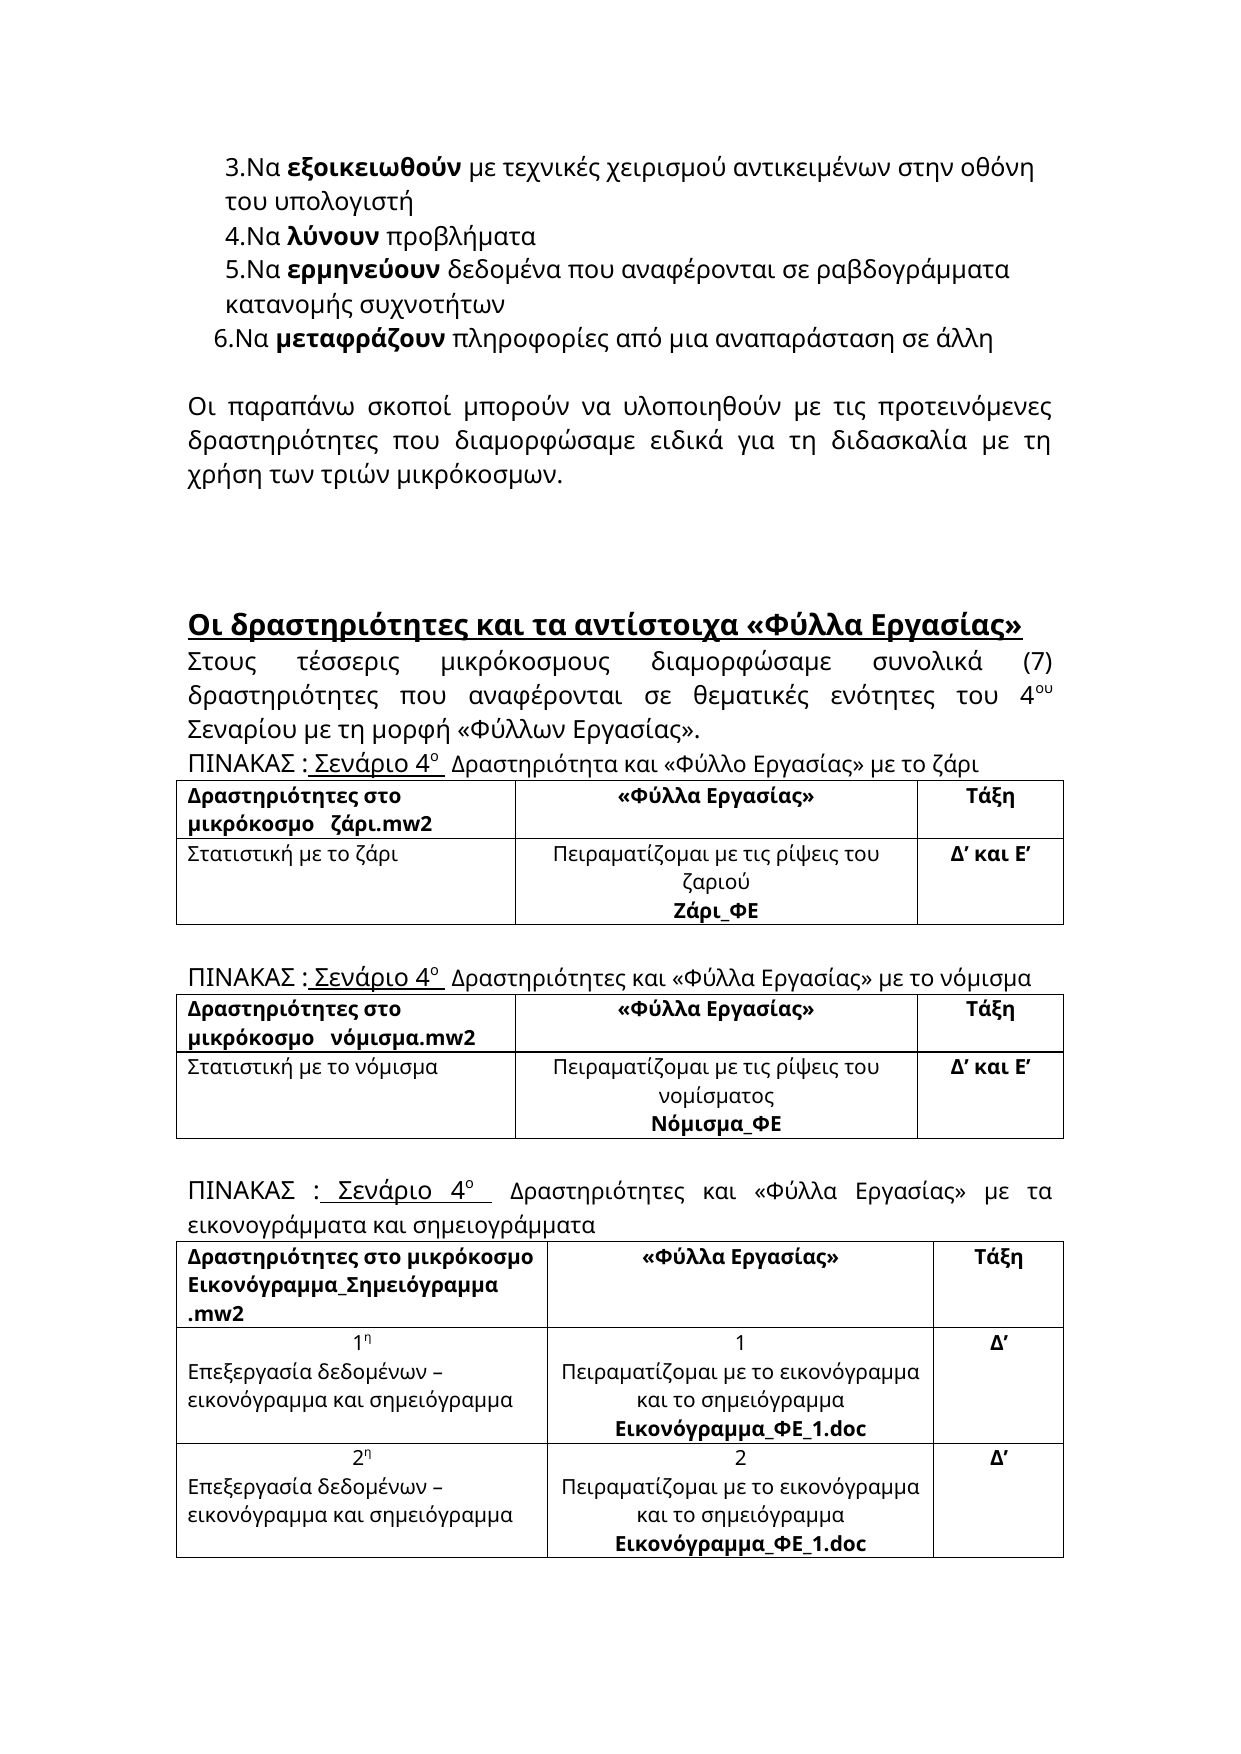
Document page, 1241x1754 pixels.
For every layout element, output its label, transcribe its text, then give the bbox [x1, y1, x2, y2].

table_cell Στατιστική με το νόμισμα [177, 1053, 515, 1138]
text 3.Να εξοικειωθούν με τεχνικές χειρισμού αντικειμένων στην οθόνη του υπολογιστή [225, 150, 1053, 218]
text Στους τέσσερις μικρόκοσμους διαμορφώσαμε συνολικά (7) δραστηριότητες που αναφέρονται σε θεματικές ενότητες του 4ου Σεναρίου με τη μορφή «Φύλλων Εργασίας». [187, 644, 1053, 746]
text Οι δραστηριότητες και τα αντίστοιχα «Φύλλα Εργασίας» [187, 604, 1053, 644]
table_cell Πειραματίζομαι με τις ρίψεις του ζαριού Ζάρι_ΦΕ [516, 839, 917, 924]
text Οι παραπάνω σκοποί μπορούν να υλοποιηθούν με τις προτεινόμενες δραστηριότητες που διαμορφώσαμε ειδικά για τη διδασκαλία με τη χρήση των τριών μικρόκοσμων. [187, 388, 1053, 491]
table_header «Φύλλα Εργασίας» [516, 995, 917, 1051]
text 4.Να λύνουν προβλήματα [225, 218, 1053, 252]
text ΠΙΝΑΚΑΣ : Σενάριο 4ο Δραστηριότητες και «Φύλλα Εργασίας» με το νόμισμα [187, 959, 1053, 993]
text 5.Να ερμηνεύουν δεδομένα που αναφέρονται σε ραβδογράμματα κατανομής συχνοτήτων [225, 252, 1053, 320]
table_cell 1η Επεξεργασία δεδομένων – εικονόγραμμα και σημειόγραμμα [177, 1328, 547, 1442]
table_cell 1 Πειραματίζομαι με το εικονόγραμμα και το σημειόγραμμα Εικονόγραμμα_ΦΕ_1.doc [548, 1328, 933, 1442]
table_cell 2 Πειραματίζομαι με το εικονόγραμμα και το σημειόγραμμα Εικονόγραμμα_ΦΕ_1.doc [548, 1444, 933, 1557]
text ΠΙΝΑΚΑΣ : Σενάριο 4ο Δραστηριότητα και «Φύλλο Εργασίας» με το ζάρι [187, 746, 1053, 780]
table_cell Πειραματίζομαι με τις ρίψεις του νομίσματος Νόμισμα_ΦΕ [516, 1053, 917, 1138]
table_header «Φύλλα Εργασίας» [516, 781, 917, 838]
table_header Τάξη [918, 781, 1063, 838]
table_cell Δ’ και Ε’ [918, 839, 1063, 924]
table_header Δραστηριότητες στο μικρόκοσμο νόμισμα.mw2 [177, 995, 515, 1051]
table_cell Δ’ και Ε’ [918, 1053, 1063, 1138]
text ΠΙΝΑΚΑΣ : Σενάριο 4ο Δραστηριότητες και «Φύλλα Εργασίας» με τα εικονογράμματα και σημειογράμματα [187, 1173, 1053, 1241]
table_cell Δ’ [934, 1444, 1063, 1557]
text 6.Να μεταφράζουν πληροφορίες από μια αναπαράσταση σε άλλη [187, 320, 1053, 354]
table_cell Στατιστική με το ζάρι [177, 839, 515, 924]
table_header Δραστηριότητες στο μικρόκοσμο Εικονόγραμμα_Σημειόγραμμα.mw2 [177, 1242, 547, 1327]
table_cell Δ’ [934, 1328, 1063, 1442]
table_header «Φύλλα Εργασίας» [548, 1242, 933, 1327]
table_header Δραστηριότητες στο μικρόκοσμο ζάρι.mw2 [177, 781, 515, 838]
table_cell 2η Επεξεργασία δεδομένων – εικονόγραμμα και σημειόγραμμα [177, 1444, 547, 1557]
table_header Τάξη [918, 995, 1063, 1051]
table_header Τάξη [934, 1242, 1063, 1327]
